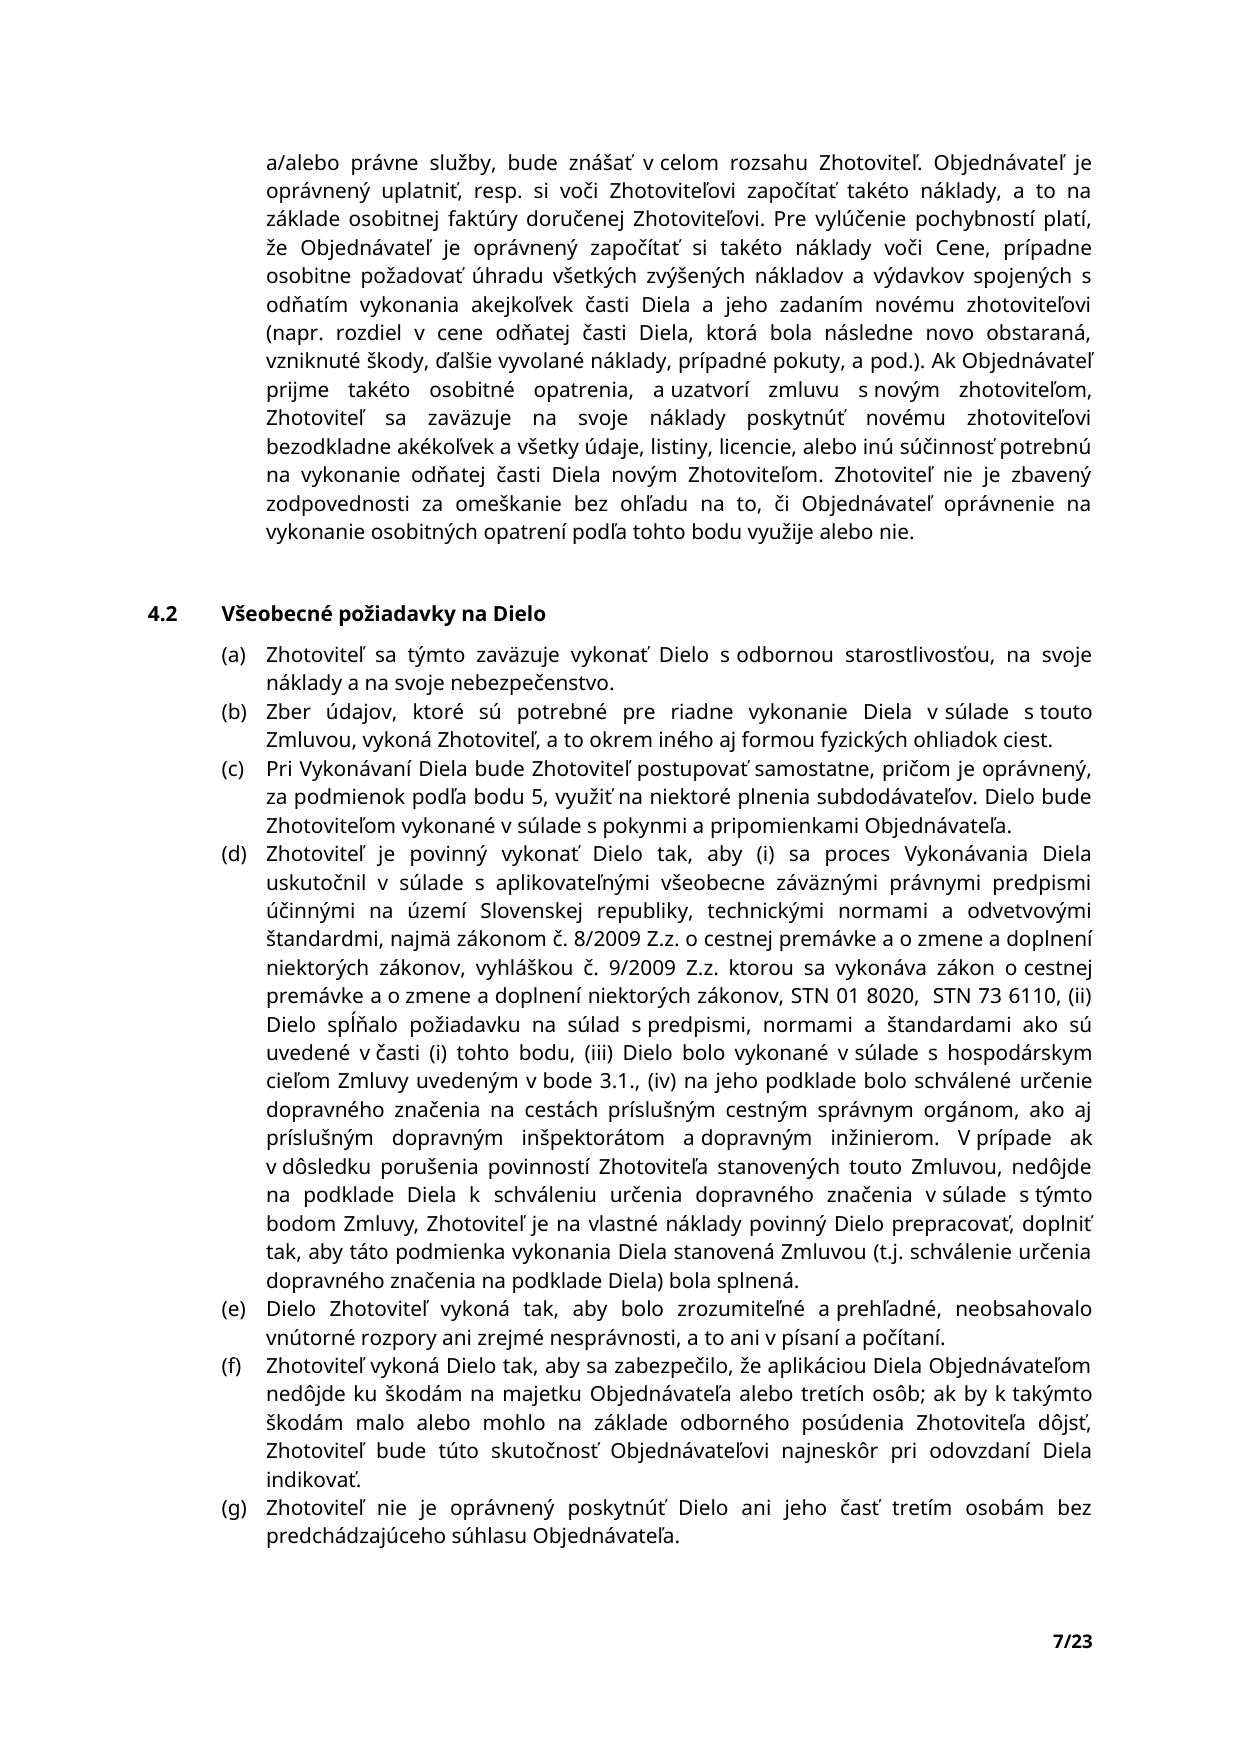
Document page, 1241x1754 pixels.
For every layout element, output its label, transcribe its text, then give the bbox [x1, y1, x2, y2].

list Zhotoviteľ je povinný vykonať Dielo tak, aby (i) sa proces Vykonávania Diela uskutočnil v súlade s aplikovateľnými všeobecne záväznými právnymi predpismi účinnými na území Slovenskej republiky, technickými normami a odvetvovými štandardmi, najmä zákonom č. 8/2009 Z.z. o cestnej premávke a o zmene a doplnení niektorých zákonov, vyhláškou č. 9/2009 Z.z. ktorou sa vykonáva zákon o cestnej premávke a o zmene a doplnení niektorých zákonov, STN 01 8020, STN 73 6110, (ii) Dielo spĺňalo požiadavku na súlad s predpismi, normami a štandardami ako sú uvedené v časti (i) tohto bodu, (iii) Dielo bolo vykonané v súlade s hospodárskym cieľom Zmluvy uvedeným v bode 3.1., (iv) na jeho podklade bolo schválené určenie dopravného značenia na cestách príslušným cestným správnym orgánom, ako aj príslušným dopravným inšpektorátom a dopravným inžinierom. V prípade ak v dôsledku porušenia povinností Zhotoviteľa stanovených touto Zmluvou, nedôjde na podklade Diela k schváleniu určenia dopravného značenia v súlade s týmto bodom Zmluvy, Zhotoviteľ je na vlastné náklady povinný Dielo prepracovať, doplniť tak, aby táto podmienka vykonania Diela stanovená Zmluvou (t.j. schválenie určenia dopravného značenia na podklade Diela) bola splnená. [221, 839, 1093, 1294]
text 4.2 Všeobecné požiadavky na Dielo [148, 599, 1093, 628]
list Dielo Zhotoviteľ vykoná tak, aby bolo zrozumiteľné a prehľadné, neobsahovalo vnútorné rozpory ani zrejmé nesprávnosti, a to ani v písaní a počítaní. [221, 1294, 1093, 1351]
list Zber údajov, ktoré sú potrebné pre riadne vykonanie Diela v súlade s touto Zmluvou, vykoná Zhotoviteľ, a to okrem iného aj formou fyzických ohliadok ciest. [221, 697, 1093, 754]
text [266, 148, 1093, 546]
list Pri Vykonávaní Diela bude Zhotoviteľ postupovať samostatne, pričom je oprávnený, za podmienok podľa bodu 5, využiť na niektoré plnenia subdodávateľov. Dielo bude Zhotoviteľom vykonané v súlade s pokynmi a pripomienkami Objednávateľa. [221, 754, 1093, 839]
list Zhotoviteľ nie je oprávnený poskytnúť Dielo ani jeho časť tretím osobám bez predchádzajúceho súhlasu Objednávateľa. [221, 1493, 1093, 1550]
list Zhotoviteľ vykoná Dielo tak, aby sa zabezpečilo, že aplikáciou Diela Objednávateľom nedôjde ku škodám na majetku Objednávateľa alebo tretích osôb; ak by k takýmto škodám malo alebo mohlo na základe odborného posúdenia Zhotoviteľa dôjsť, Zhotoviteľ bude túto skutočnosť Objednávateľovi najneskôr pri odovzdaní Diela indikovať. [221, 1351, 1093, 1493]
list Zhotoviteľ sa týmto zaväzuje vykonať Dielo s odbornou starostlivosťou, na svoje náklady a na svoje nebezpečenstvo. [221, 640, 1093, 697]
